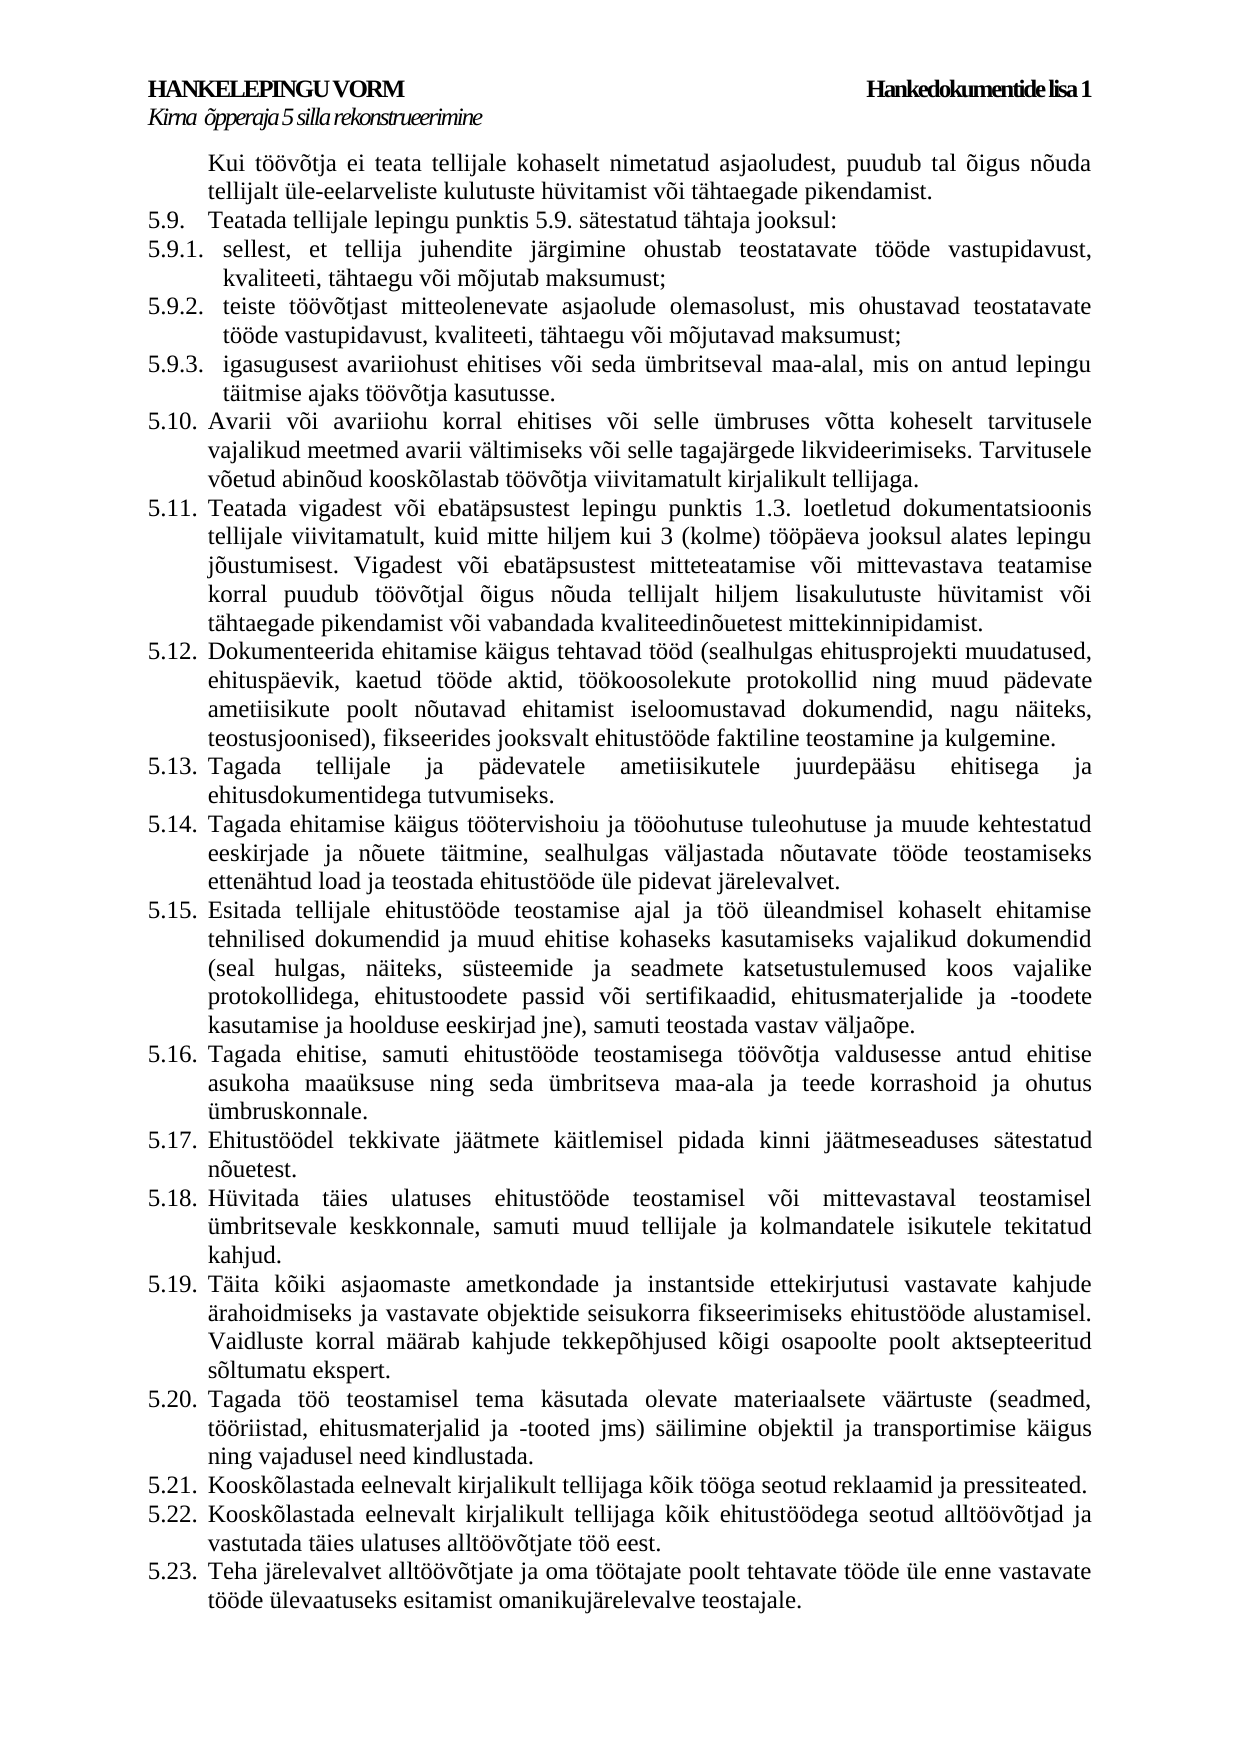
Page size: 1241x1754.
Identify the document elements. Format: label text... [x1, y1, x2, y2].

list Teatada tellijale lepingu punktis 5.9. sätestatud tähtaja jooksul: [148, 205, 1093, 234]
list Teha järelevalvet alltöövõtjate ja oma töötajate poolt tehtavate tööde üle enne vastavate tööde ülevaatuseks esitamist omanikujärelevalve teostajale. [148, 1556, 1093, 1614]
list Teatada vigadest või ebatäpsustest lepingu punktis 1.3. loetletud dokumentatsioonis tellijale viivitamatult, kuid mitte hiljem kui 3 (kolme) tööpäeva jooksul alates lepingu jõustumisest. Vigadest või ebatäpsustest mitteteatamise või mittevastava teatamise korral puudub töövõtjal õigus nõuda tellijalt hiljem lisakulutuste hüvitamist või tähtaegade pikendamist või vabandada kvaliteedinõuetest mittekinnipidamist. [148, 493, 1093, 636]
list Dokumenteerida ehitamise käigus tehtavad tööd (sealhulgas ehitusprojekti muudatused, ehituspäevik, kaetud tööde aktid, töökoosolekute protokollid ning muud pädevate ametiisikute poolt nõutavad ehitamist iseloomustavad dokumendid, nagu näiteks, teostusjoonised), fikseerides jooksvalt ehitustööde faktiline teostamine ja kulgemine. [148, 636, 1093, 751]
list igasugusest avariiohust ehitises või seda ümbritseval maa-alal, mis on antud lepingu täitmise ajaks töövõtja kasutusse. [148, 349, 1093, 406]
list Tagada ehitise, samuti ehitustööde teostamisega töövõtja valdusesse antud ehitise asukoha maaüksuse ning seda ümbritseva maa-ala ja teede korrashoid ja ohutus ümbruskonnale. [148, 1039, 1093, 1125]
list Kooskõlastada eelnevalt kirjalikult tellijaga kõik tööga seotud reklaamid ja pressiteated. [148, 1470, 1093, 1499]
list Tagada ehitamise käigus töötervishoiu ja tööohutuse tuleohutuse ja muude kehtestatud eeskirjade ja nõuete täitmine, sealhulgas väljastada nõutavate tööde teostamiseks ettenähtud load ja teostada ehitustööde üle pidevat järelevalvet. [148, 809, 1093, 895]
list Avarii või avariiohu korral ehitises või selle ümbruses võtta koheselt tarvitusele vajalikud meetmed avarii vältimiseks või selle tagajärgede likvideerimiseks. Tarvitusele võetud abinõud kooskõlastab töövõtja viivitamatult kirjalikult tellijaga. [148, 406, 1093, 493]
list teiste töövõtjast mitteolenevate asjaolude olemasolust, mis ohustavad teostatavate tööde vastupidavust, kvaliteeti, tähtaegu või mõjutavad maksumust; [148, 291, 1093, 349]
list Kooskõlastada eelnevalt kirjalikult tellijaga kõik ehitustöödega seotud alltöövõtjad ja vastutada täies ulatuses alltöövõtjate töö eest. [148, 1499, 1093, 1556]
list Tagada tellijale ja pädevatele ametiisikutele juurdepääsu ehitisega ja ehitusdokumentidega tutvumiseks. [148, 751, 1093, 809]
list Esitada tellijale ehitustööde teostamise ajal ja töö üleandmisel kohaselt ehitamise tehnilised dokumendid ja muud ehitise kohaseks kasutamiseks vajalikud dokumendid (seal hulgas, näiteks, süsteemide ja seadmete katsetustulemused koos vajalike protokollidega, ehitustoodete passid või sertifikaadid, ehitusmaterjalide ja -toodete kasutamise ja hoolduse eeskirjad jne), samuti teostada vastav väljaõpe. [148, 895, 1093, 1039]
list Täita kõiki asjaomaste ametkondade ja instantside ettekirjutusi vastavate kahjude ärahoidmiseks ja vastavate objektide seisukorra fikseerimiseks ehitustööde alustamisel. Vaidluste korral määrab kahjude tekkepõhjused kõigi osapoolte poolt aktsepteeritud sõltumatu ekspert. [148, 1269, 1093, 1384]
list Tagada töö teostamisel tema käsutada olevate materiaalsete väärtuste (seadmed, tööriistad, ehitusmaterjalid ja -tooted jms) säilimine objektil ja transportimise käigus ning vajadusel need kindlustada. [148, 1384, 1093, 1470]
list Ehitustöödel tekkivate jäätmete käitlemisel pidada kinni jäätmeseaduses sätestatud nõuetest. [148, 1125, 1093, 1183]
list Hüvitada täies ulatuses ehitustööde teostamisel või mittevastaval teostamisel ümbritsevale keskkonnale, samuti muud tellijale ja kolmandatele isikutele tekitatud kahjud. [148, 1183, 1093, 1269]
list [148, 148, 1093, 205]
list sellest, et tellija juhendite järgimine ohustab teostatavate tööde vastupidavust, kvaliteeti, tähtaegu või mõjutab maksumust; [148, 234, 1093, 291]
